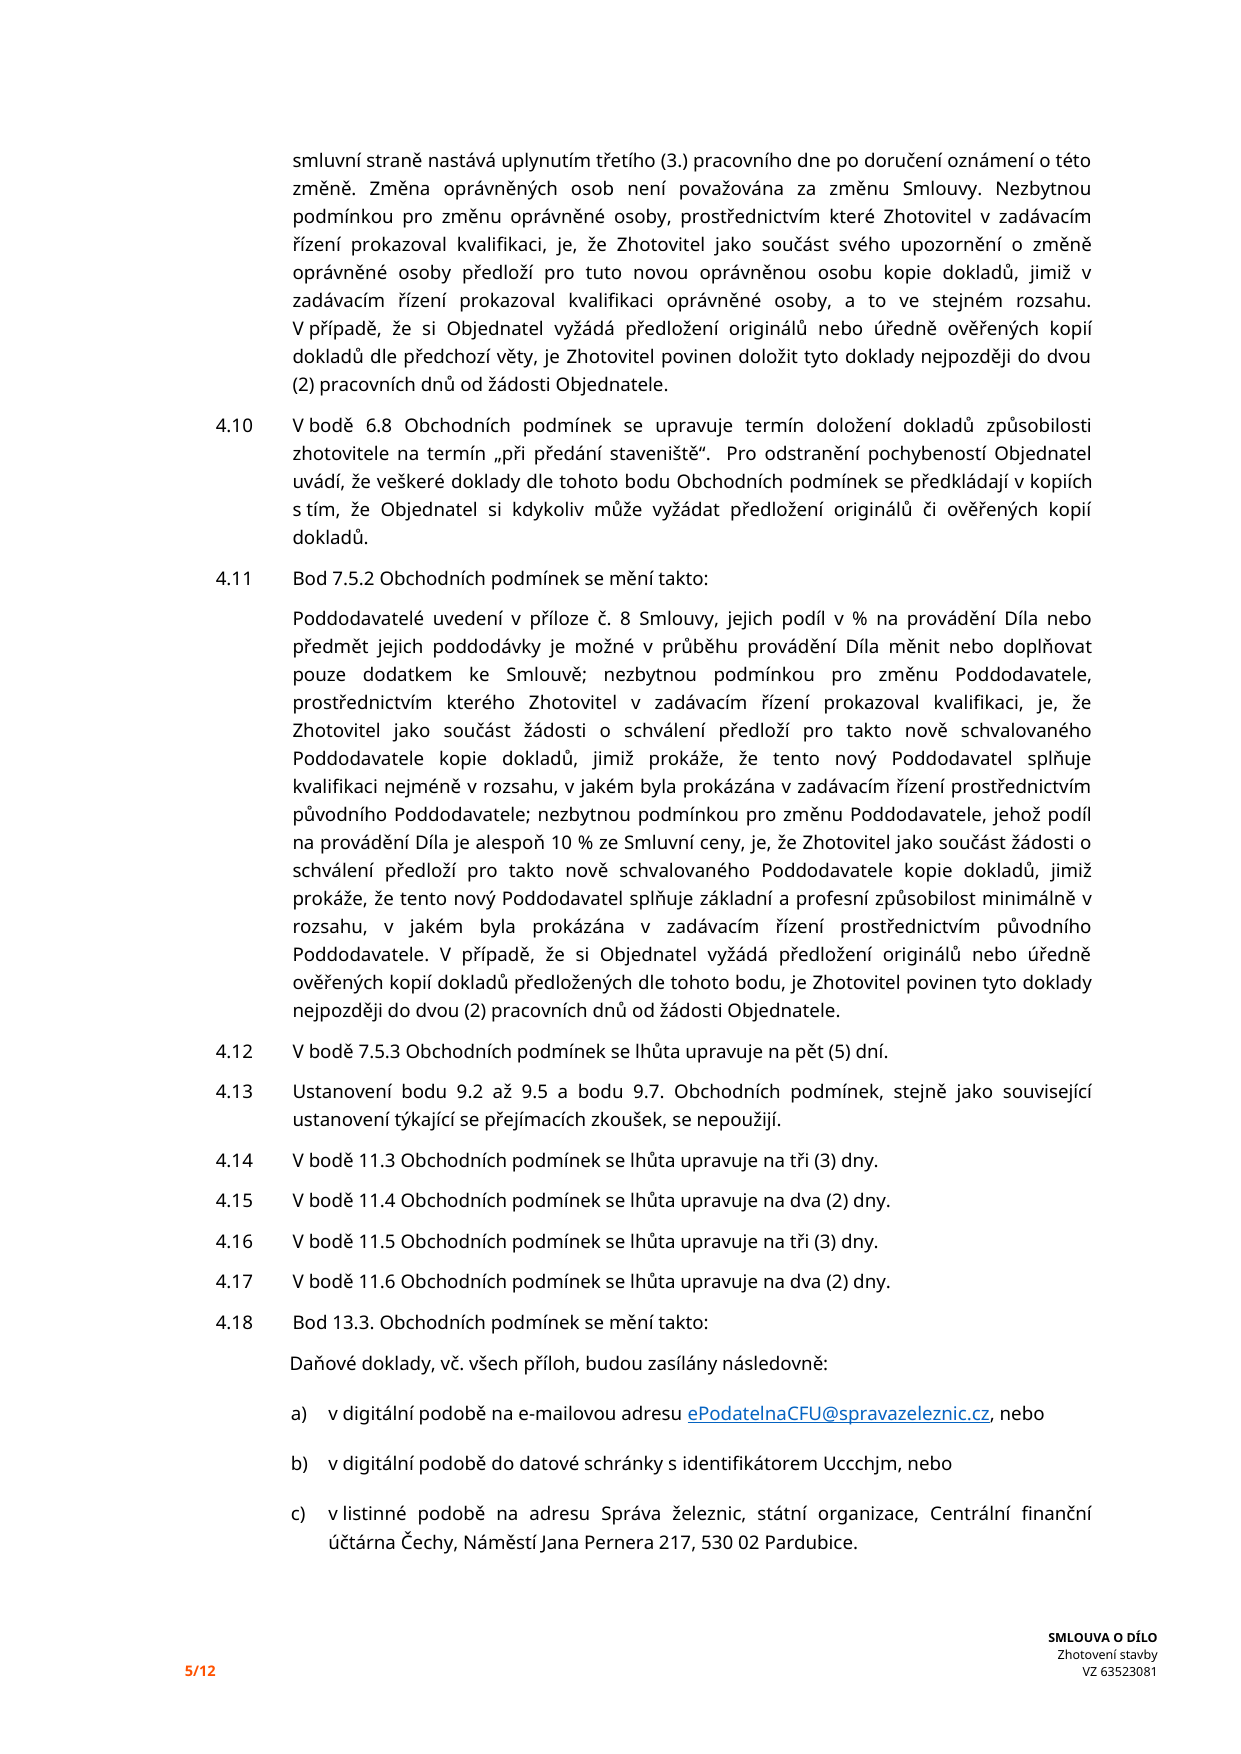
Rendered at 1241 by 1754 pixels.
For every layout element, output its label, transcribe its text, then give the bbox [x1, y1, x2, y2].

text V bodě 11.5 Obchodních podmínek se lhůta upravuje na tři (3) dny. [216, 1228, 1093, 1254]
text V bodě 11.4 Obchodních podmínek se lhůta upravuje na dva (2) dny. [216, 1188, 1093, 1213]
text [292, 147, 1093, 397]
text V bodě 11.6 Obchodních podmínek se lhůta upravuje na dva (2) dny. [216, 1269, 1093, 1294]
text Bod 13.3. Obchodních podmínek se mění takto: [216, 1309, 1093, 1335]
text Daňové doklady, vč. všech příloh, budou zasílány následovně: [216, 1350, 1093, 1375]
text Poddodavatelé uvedení v příloze č. 8 Smlouvy, jejich podíl v % na provádění Díla nebo předmět jejich poddodávky je možné v průběhu provádění Díla měnit nebo doplňovat pouze dodatkem ke Smlouvě; nezbytnou podmínkou pro změnu Poddodavatele, prostřednictvím kterého Zhotovitel v zadávacím řízení prokazoval kvalifikaci, je, že Zhotovitel jako součást žádosti o schválení předloží pro takto nově schvalovaného Poddodavatele kopie dokladů, jimiž prokáže, že tento nový Poddodavatel splňuje kvalifikaci nejméně v rozsahu, v jakém byla prokázána v zadávacím řízení prostřednictvím původního Poddodavatele; nezbytnou podmínkou pro změnu Poddodavatele, jehož podíl na provádění Díla je alespoň 10 % ze Smluvní ceny, je, že Zhotovitel jako součást žádosti o schválení předloží pro takto nově schvalovaného Poddodavatele kopie dokladů, jimiž prokáže, že tento nový Poddodavatel splňuje základní a profesní způsobilost minimálně v rozsahu, v jakém byla prokázána v zadávacím řízení prostřednictvím původního Poddodavatele. V případě, že si Objednatel vyžádá předložení originálů nebo úředně ověřených kopií dokladů předložených dle tohoto bodu, je Zhotovitel povinen tyto doklady nejpozději do dvou (2) pracovních dnů od žádosti Objednatele. [292, 605, 1093, 1023]
text Ustanovení bodu 9.2 až 9.5 a bodu 9.7. Obchodních podmínek, stejně jako související ustanovení týkající se přejímacích zkoušek, se nepoužijí. [216, 1079, 1093, 1132]
text Bod 7.5.2 Obchodních podmínek se mění takto: [216, 565, 1093, 590]
text V bodě 6.8 Obchodních podmínek se upravuje termín doložení dokladů způsobilosti zhotovitele na termín „při předání staveniště“. Pro odstranění pochybeností Objednatel uvádí, že veškeré doklady dle tohoto bodu Obchodních podmínek se předkládají v kopiích s tím, že Objednatel si kdykoliv může vyžádat předložení originálů či ověřených kopií dokladů. [216, 412, 1093, 550]
text V bodě 11.3 Obchodních podmínek se lhůta upravuje na tři (3) dny. [216, 1147, 1093, 1173]
text V bodě 7.5.3 Obchodních podmínek se lhůta upravuje na pět (5) dní. [216, 1038, 1093, 1064]
list v digitální podobě do datové schránky s identifikátorem Uccchjm, nebo [291, 1450, 1093, 1476]
list v listinné podobě na adresu Správa železnic, státní organizace, Centrální finanční účtárna Čechy, Náměstí Jana Pernera 217, 530 02 Pardubice. [291, 1500, 1093, 1555]
list v digitální podobě na e-mailovou adresu ePodatelnaCFU@spravazeleznic.cz, nebo [291, 1400, 1093, 1425]
